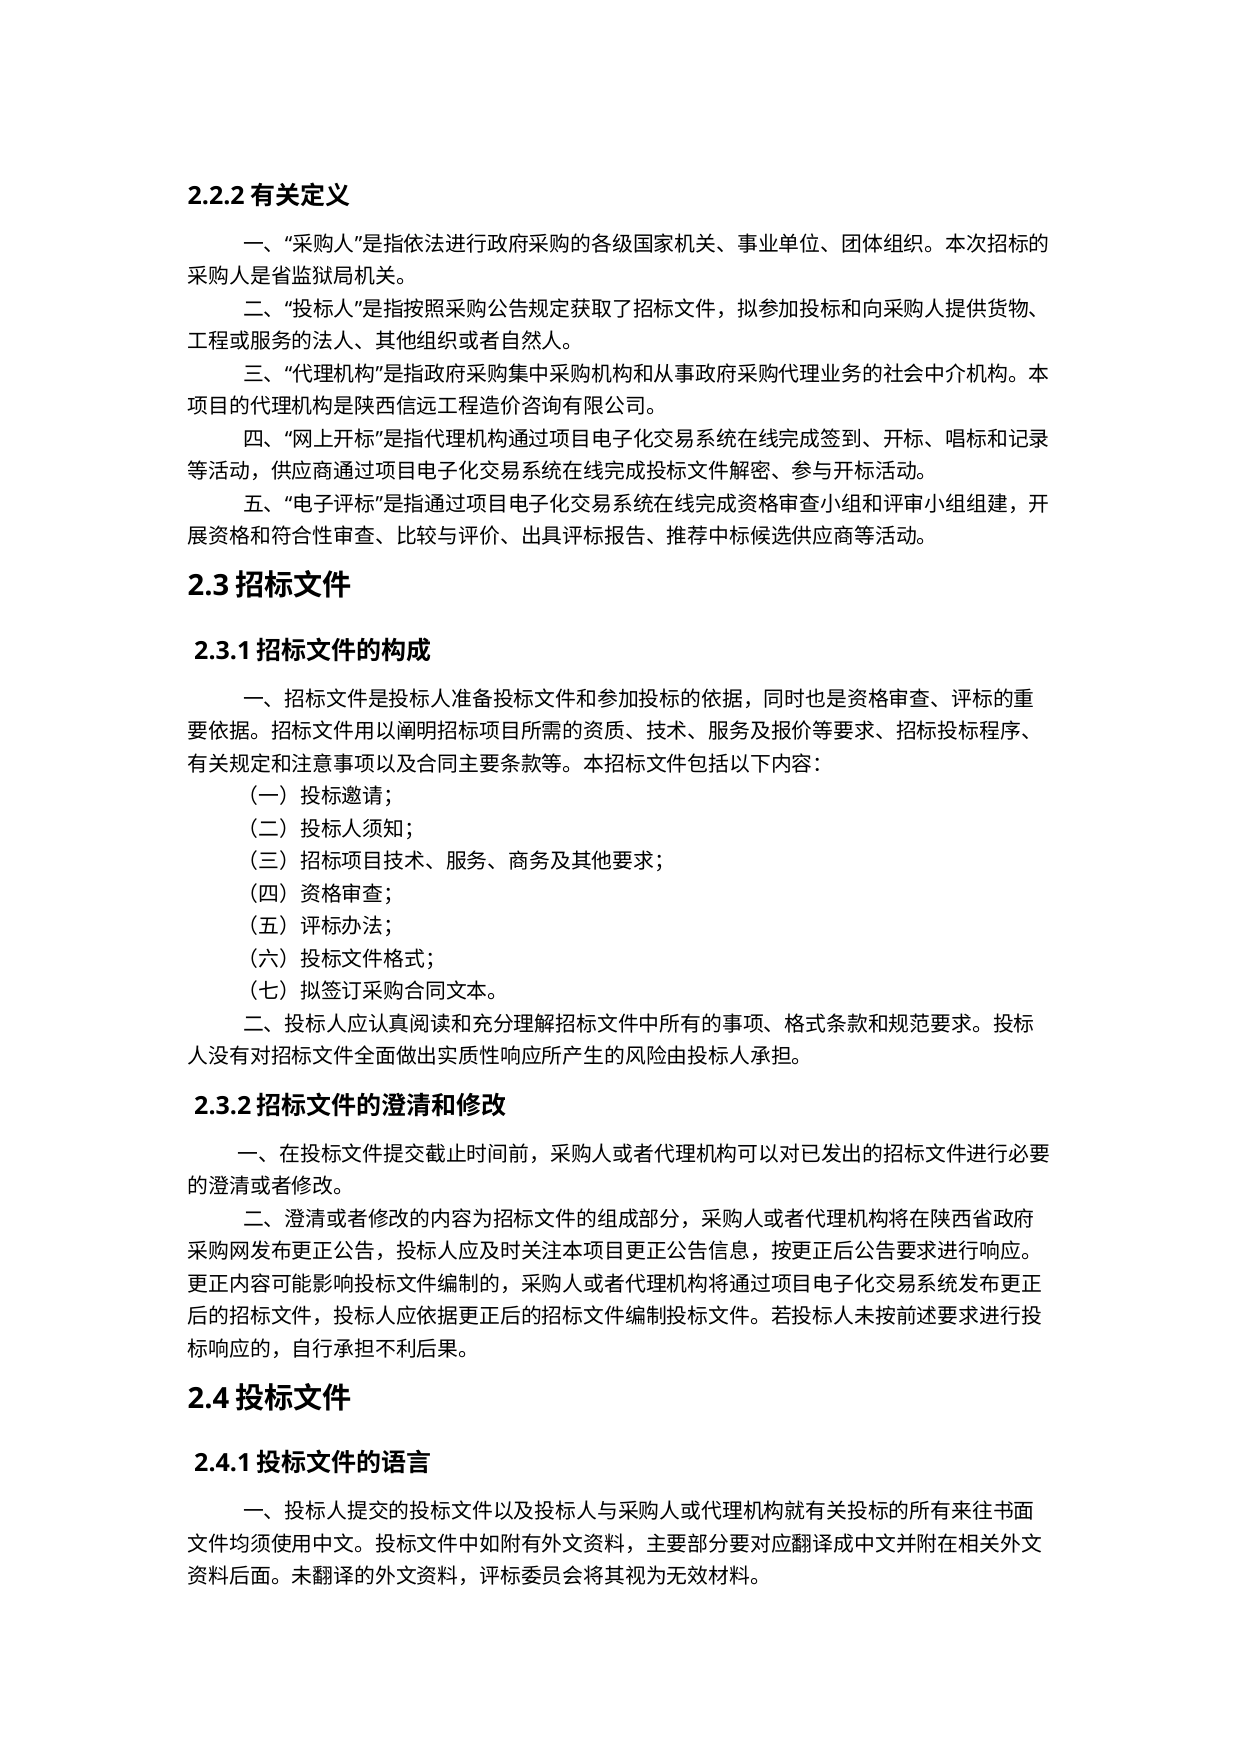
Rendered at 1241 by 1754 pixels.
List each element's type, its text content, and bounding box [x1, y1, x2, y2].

text （五）评标办法； [187, 909, 1053, 942]
text 2.3.1招标文件的构成 [187, 617, 1053, 682]
text 一、投标人提交的投标文件以及投标人与采购人或代理机构就有关投标的所有来往书面文件均须使用中文。投标文件中如附有外文资料，主要部分要对应翻译成中文并附在相关外文资料后面。未翻译的外文资料，评标委员会将其视为无效材料。 [187, 1494, 1053, 1592]
text 二、澄清或者修改的内容为招标文件的组成部分，采购人或者代理机构将在陕西省政府采购网发布更正公告，投标人应及时关注本项目更正公告信息，按更正后公告要求进行响应。更正内容可能影响投标文件编制的，采购人或者代理机构将通过项目电子化交易系统发布更正后的招标文件，投标人应依据更正后的招标文件编制投标文件。若投标人未按前述要求进行投标响应的，自行承担不利后果。 [187, 1202, 1053, 1364]
text （六）投标文件格式； [187, 942, 1053, 974]
text 二、“投标人”是指按照采购公告规定获取了招标文件，拟参加投标和向采购人提供货物、工程或服务的法人、其他组织或者自然人。 [187, 292, 1053, 357]
text 三、“代理机构”是指政府采购集中采购机构和从事政府采购代理业务的社会中介机构。本项目的代理机构是陕西信远工程造价咨询有限公司。 [187, 357, 1053, 422]
text 2.2.2有关定义 [187, 162, 1053, 227]
text （三）招标项目技术、服务、商务及其他要求； [187, 844, 1053, 877]
text 2.3招标文件 [187, 552, 1053, 617]
text 2.4.1投标文件的语言 [187, 1429, 1053, 1494]
text 一、在投标文件提交截止时间前，采购人或者代理机构可以对已发出的招标文件进行必要的澄清或者修改。 [187, 1137, 1053, 1202]
text 二、投标人应认真阅读和充分理解招标文件中所有的事项、格式条款和规范要求。投标人没有对招标文件全面做出实质性响应所产生的风险由投标人承担。 [187, 1007, 1053, 1072]
text （一）投标邀请； [187, 779, 1053, 812]
text 五、“电子评标”是指通过项目电子化交易系统在线完成资格审查小组和评审小组组建，开展资格和符合性审查、比较与评价、出具评标报告、推荐中标候选供应商等活动。 [187, 487, 1053, 552]
text （七）拟签订采购合同文本。 [187, 974, 1053, 1007]
text （二）投标人须知； [187, 812, 1053, 844]
text 2.3.2招标文件的澄清和修改 [187, 1072, 1053, 1137]
text 一、招标文件是投标人准备投标文件和参加投标的依据，同时也是资格审查、评标的重要依据。招标文件用以阐明招标项目所需的资质、技术、服务及报价等要求、招标投标程序、有关规定和注意事项以及合同主要条款等。本招标文件包括以下内容： [187, 682, 1053, 779]
text 一、“采购人”是指依法进行政府采购的各级国家机关、事业单位、团体组织。本次招标的采购人是省监狱局机关。 [187, 227, 1053, 292]
text 2.4投标文件 [187, 1364, 1053, 1429]
text （四）资格审查； [187, 877, 1053, 909]
text 四、“网上开标”是指代理机构通过项目电子化交易系统在线完成签到、开标、唱标和记录等活动，供应商通过项目电子化交易系统在线完成投标文件解密、参与开标活动。 [187, 422, 1053, 487]
